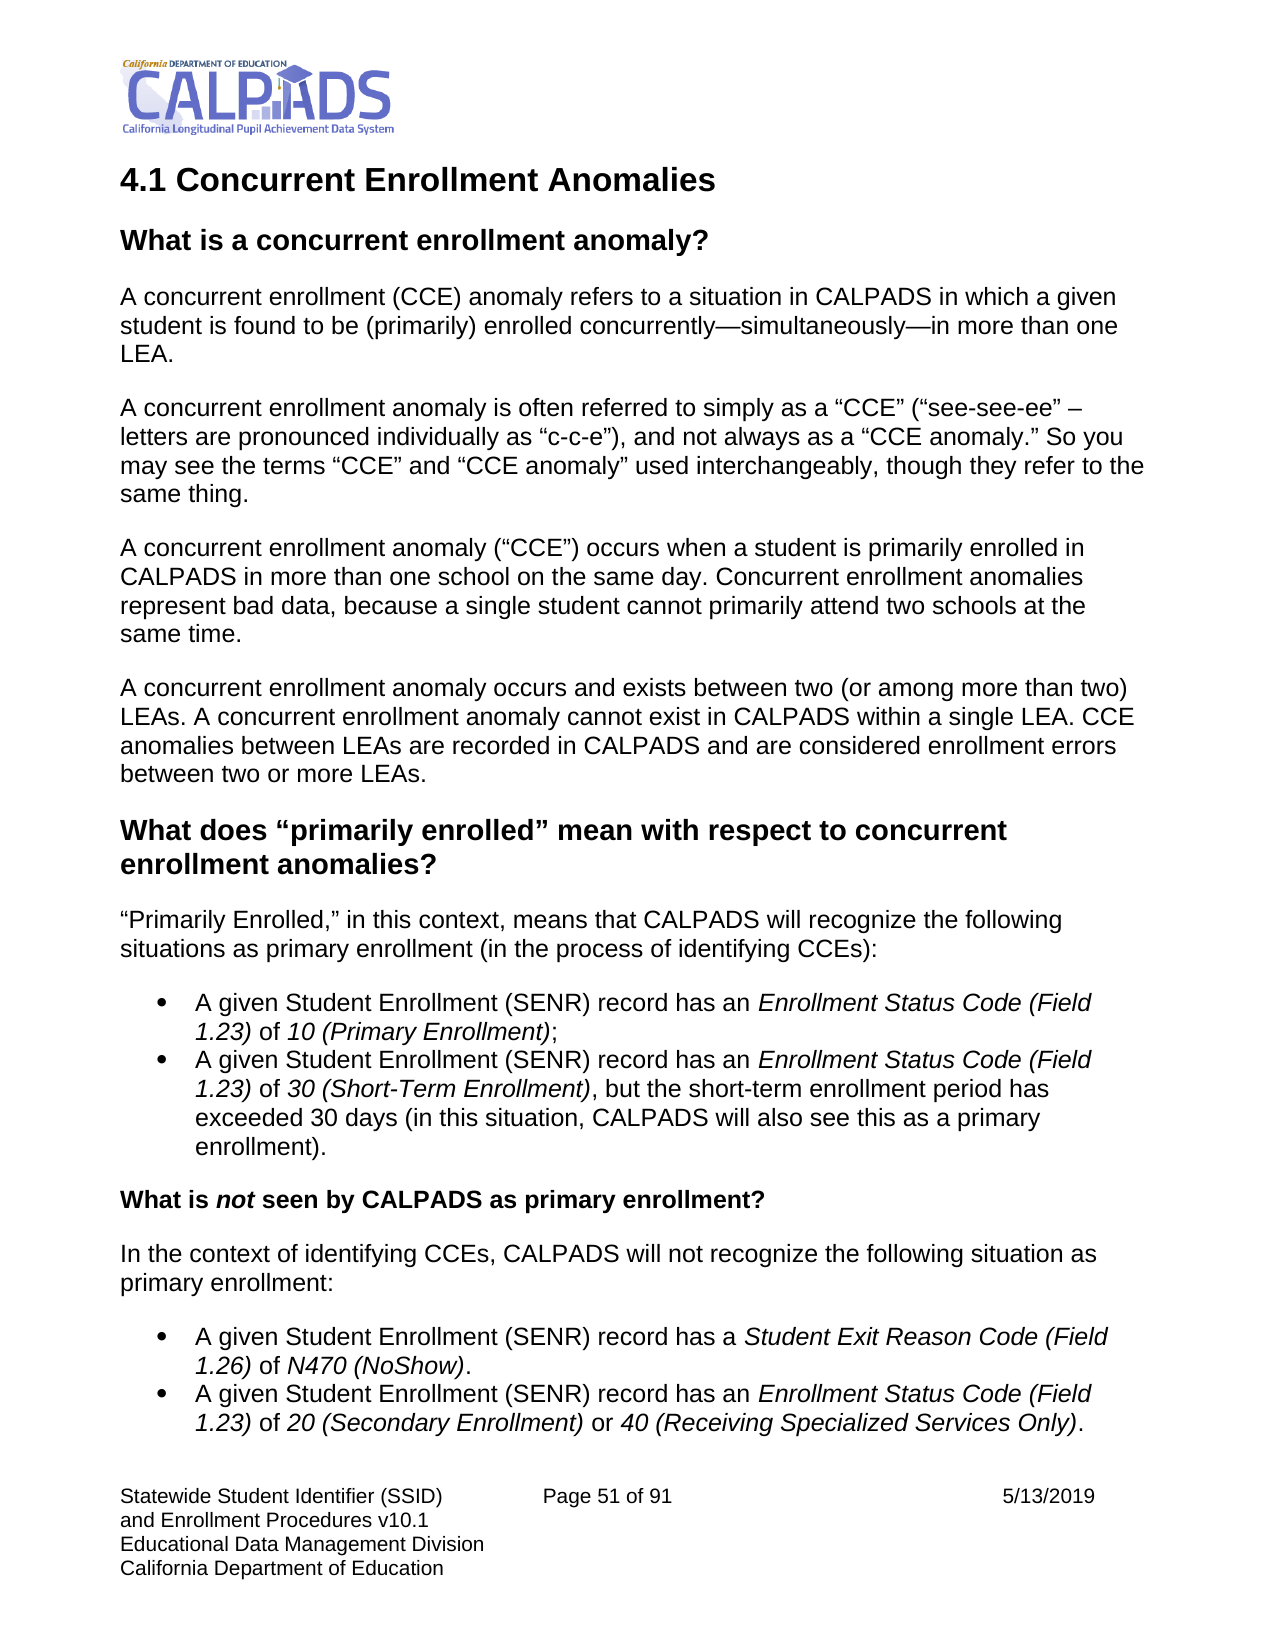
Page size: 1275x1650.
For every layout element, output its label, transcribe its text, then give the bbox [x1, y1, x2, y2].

text A concurrent enrollment anomaly occurs and exists between two (or among more than two) LEAs. A concurrent enrollment anomaly cannot exist in CALPADS within a single LEA. CCE anomalies between LEAs are recorded in CALPADS and are considered enrollment errors between two or more LEAs. [120, 673, 1155, 788]
text A concurrent enrollment anomaly (“CCE”) occurs when a student is primarily enrolled in CALPADS in more than one school on the same day. Concurrent enrollment anomalies represent bad data, because a single student cannot primarily attend two schools at the same time. [120, 533, 1155, 648]
picture [120, 60, 404, 135]
subtitle What does “primarily enrolled” mean with respect to concurrent enrollment anomalies? [120, 813, 1155, 880]
list A given Student Enrollment (SENR) record has an Enrollment Status Code (Field 1.23) of 30 (Short-Term Enrollment), but the short-term enrollment period has exceeded 30 days (in this situation, CALPADS will also see this as a primary enrollment). [157, 1045, 1155, 1161]
text A concurrent enrollment anomaly is often referred to simply as a “CCE” (“see-see-ee” – letters are pronounced individually as “c-c-e”), and not always as a “CCE anomaly.” So you may see the terms “CCE” and “CCE anomaly” used interchangeably, though they refer to the same thing. [120, 393, 1155, 508]
subtitle What is a concurrent enrollment anomaly? [120, 223, 1155, 257]
text A concurrent enrollment (CCE) anomaly refers to a situation in CALPADS in which a given student is found to be (primarily) enrolled concurrently—simultaneously—in more than one LEA. [120, 282, 1155, 368]
list A given Student Enrollment (SENR) record has an Enrollment Status Code (Field 1.23) of 10 (Primary Enrollment); [157, 988, 1155, 1045]
text What is not seen by CALPADS as primary enrollment? [120, 1186, 1155, 1214]
subtitle 4.1 Concurrent Enrollment Anomalies [120, 160, 1155, 198]
text “Primarily Enrolled,” in this context, means that CALPADS will recognize the following situations as primary enrollment (in the process of identifying CCEs): [120, 905, 1155, 963]
list A given Student Enrollment (SENR) record has an Enrollment Status Code (Field 1.23) of 20 (Secondary Enrollment) or 40 (Receiving Specialized Services Only). [157, 1379, 1155, 1437]
list A given Student Enrollment (SENR) record has a Student Exit Reason Code (Field 1.26) of N470 (NoShow). [157, 1322, 1155, 1379]
text In the context of identifying CCEs, CALPADS will not recognize the following situation as primary enrollment: [120, 1239, 1155, 1297]
